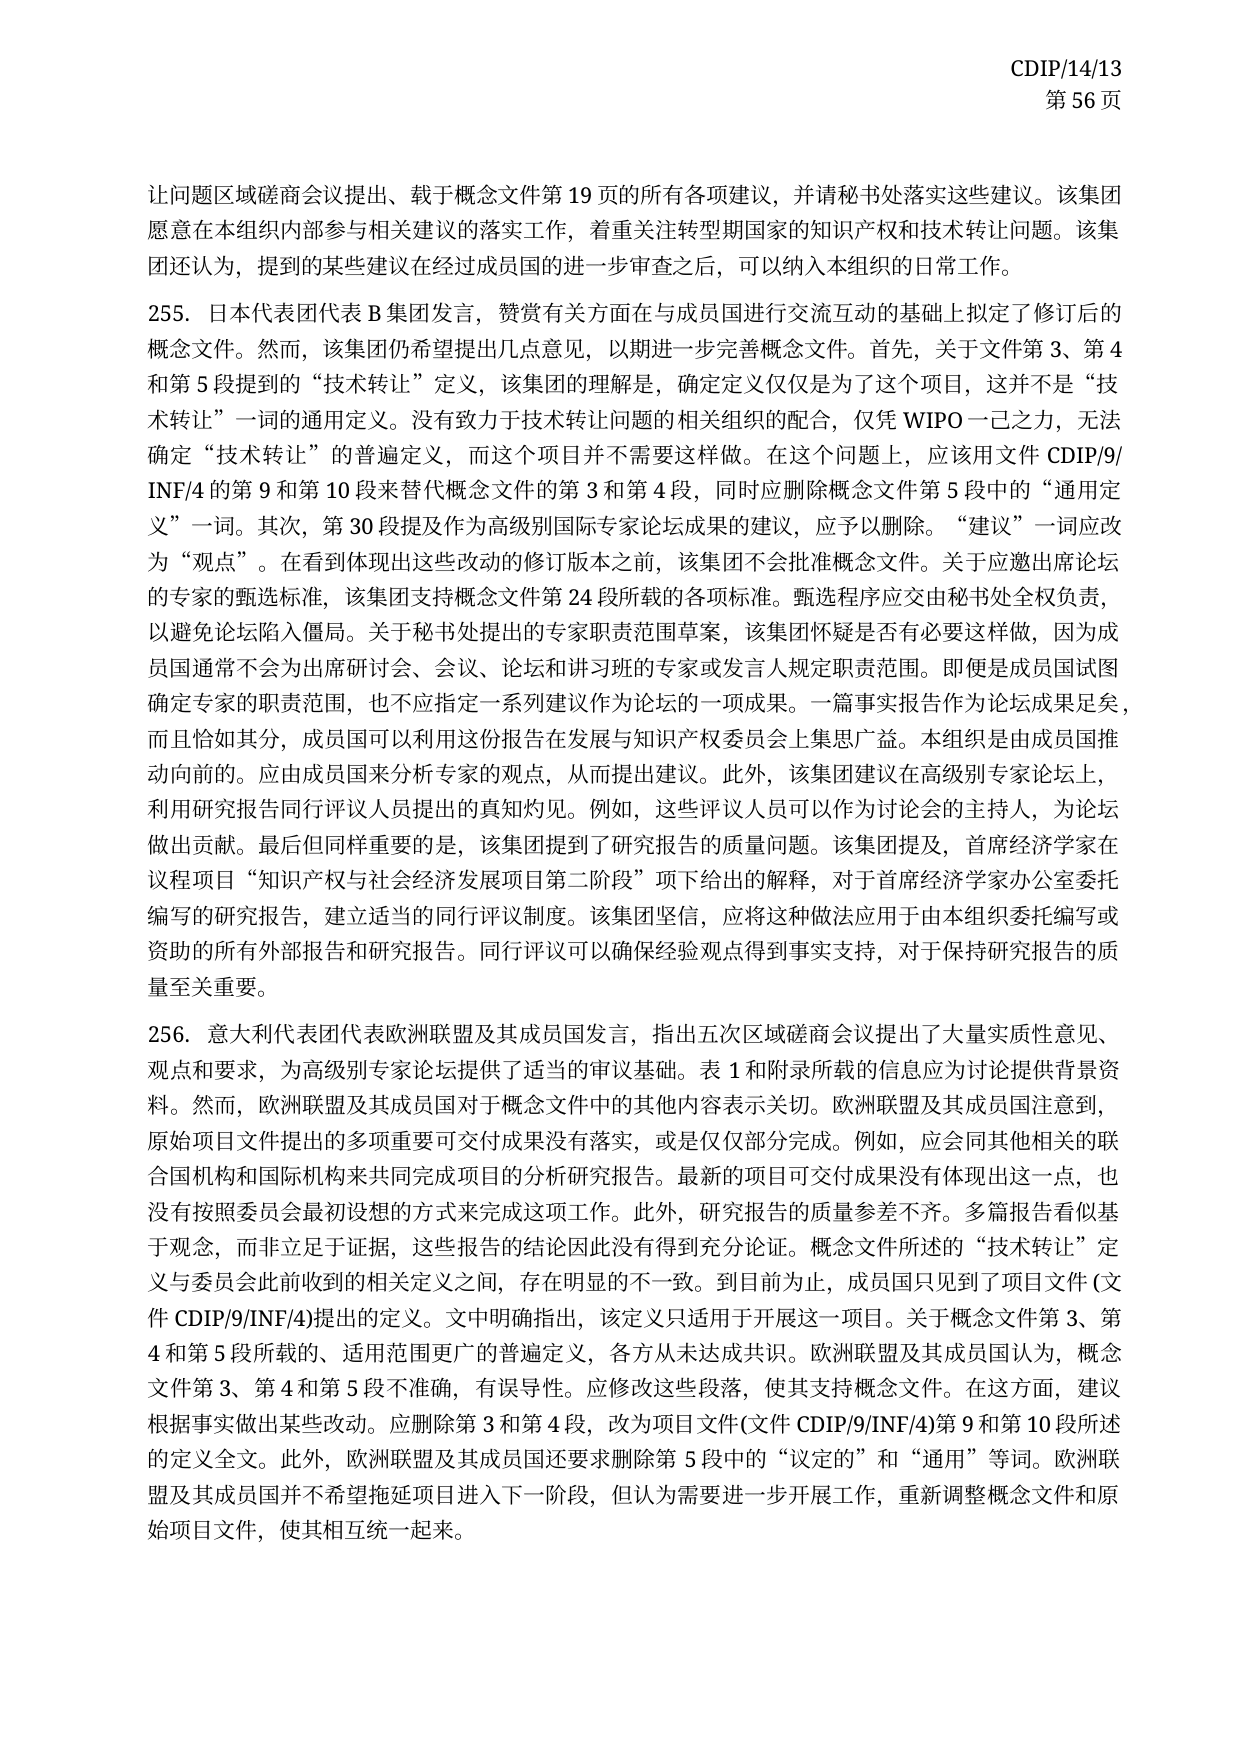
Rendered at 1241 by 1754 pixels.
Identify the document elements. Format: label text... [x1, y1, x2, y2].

list 意大利代表团代表欧洲联盟及其成员国发言，指出五次区域磋商会议提出了大量实质性意见、观点和要求，为高级别专家论坛提供了适当的审议基础。表1和附录所载的信息应为讨论提供背景资料。然而，欧洲联盟及其成员国对于概念文件中的其他内容表示关切。欧洲联盟及其成员国注意到，原始项目文件提出的多项重要可交付成果没有落实，或是仅仅部分完成。例如，应会同其他相关的联合国机构和国际机构来共同完成项目的分析研究报告。最新的项目可交付成果没有体现出这一点，也没有按照委员会最初设想的方式来完成这项工作。此外，研究报告的质量参差不齐。多篇报告看似基于观念，而非立足于证据，这些报告的结论因此没有得到充分论证。概念文件所述的“技术转让”定义与委员会此前收到的相关定义之间，存在明显的不一致。到目前为止，成员国只见到了项目文件(文件CDIP/9/INF/4)提出的定义。文中明确指出，该定义只适用于开展这一项目。关于概念文件第3、第4和第5段所载的、适用范围更广的普遍定义，各方从未达成共识。欧洲联盟及其成员国认为，概念文件第3、第4和第5段不准确，有误导性。应修改这些段落，使其支持概念文件。在这方面，建议根据事实做出某些改动。应删除第3和第4段，改为项目文件(文件CDIP/9/INF/4)第9和第10段所述的定义全文。此外，欧洲联盟及其成员国还要求删除第5段中的“议定的”和“通用”等词。欧洲联盟及其成员国并不希望拖延项目进入下一阶段，但认为需要进一步开展工作，重新调整概念文件和原始项目文件，使其相互统一起来。 [148, 1014, 1122, 1545]
list 日本代表团代表B集团发言，赞赏有关方面在与成员国进行交流互动的基础上拟定了修订后的概念文件。然而，该集团仍希望提出几点意见，以期进一步完善概念文件。首先，关于文件第3、第4和第5段提到的“技术转让”定义，该集团的理解是，确定定义仅仅是为了这个项目，这并不是“技术转让”一词的通用定义。没有致力于技术转让问题的相关组织的配合，仅凭WIPO一己之力，无法确定“技术转让”的普遍定义，而这个项目并不需要这样做。在这个问题上，应该用文件CDIP/9/INF/4的第9和第10段来替代概念文件的第3和第4段，同时应删除概念文件第5段中的“通用定义”一词。其次，第30段提及作为高级别国际专家论坛成果的建议，应予以删除。“建议”一词应改为“观点”。在看到体现出这些改动的修订版本之前，该集团不会批准概念文件。关于应邀出席论坛的专家的甄选标准，该集团支持概念文件第24段所载的各项标准。甄选程序应交由秘书处全权负责，以避免论坛陷入僵局。关于秘书处提出的专家职责范围草案，该集团怀疑是否有必要这样做，因为成员国通常不会为出席研讨会、会议、论坛和讲习班的专家或发言人规定职责范围。即便是成员国试图确定专家的职责范围，也不应指定一系列建议作为论坛的一项成果。一篇事实报告作为论坛成果足矣，而且恰如其分，成员国可以利用这份报告在发展与知识产权委员会上集思广益。本组织是由成员国推动向前的。应由成员国来分析专家的观点，从而提出建议。此外，该集团建议在高级别专家论坛上，利用研究报告同行评议人员提出的真知灼见。例如，这些评议人员可以作为讨论会的主持人，为论坛做出贡献。最后但同样重要的是，该集团提到了研究报告的质量问题。该集团提及，首席经济学家在议程项目“知识产权与社会经济发展项目第二阶段”项下给出的解释，对于首席经济学家办公室委托编写的研究报告，建立适当的同行评议制度。该集团坚信，应将这种做法应用于由本组织委托编写或资助的所有外部报告和研究报告。同行评议可以确保经验观点得到事实支持，对于保持研究报告的质量至关重要。 [148, 293, 1122, 1001]
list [148, 174, 1122, 280]
